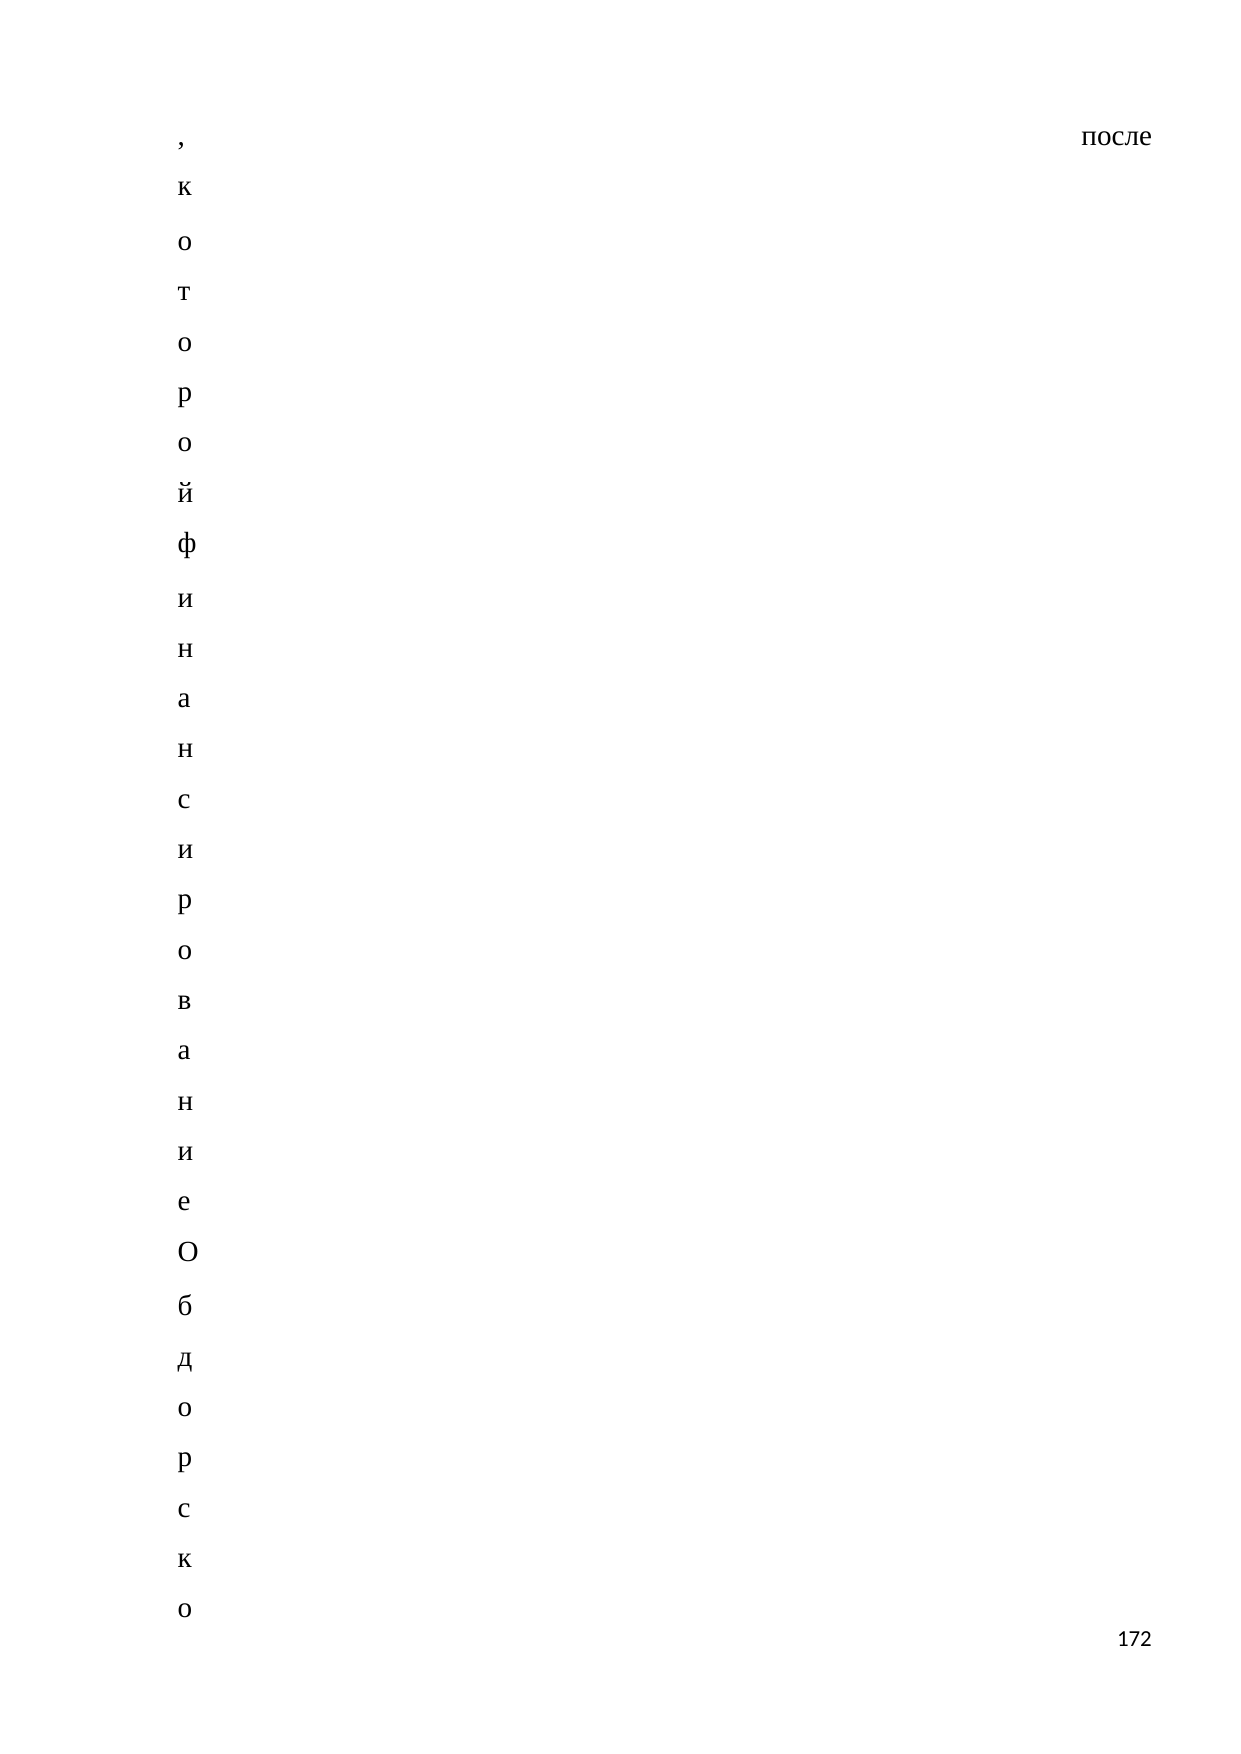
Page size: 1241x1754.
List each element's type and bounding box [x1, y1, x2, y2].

text [177, 152, 1152, 1624]
